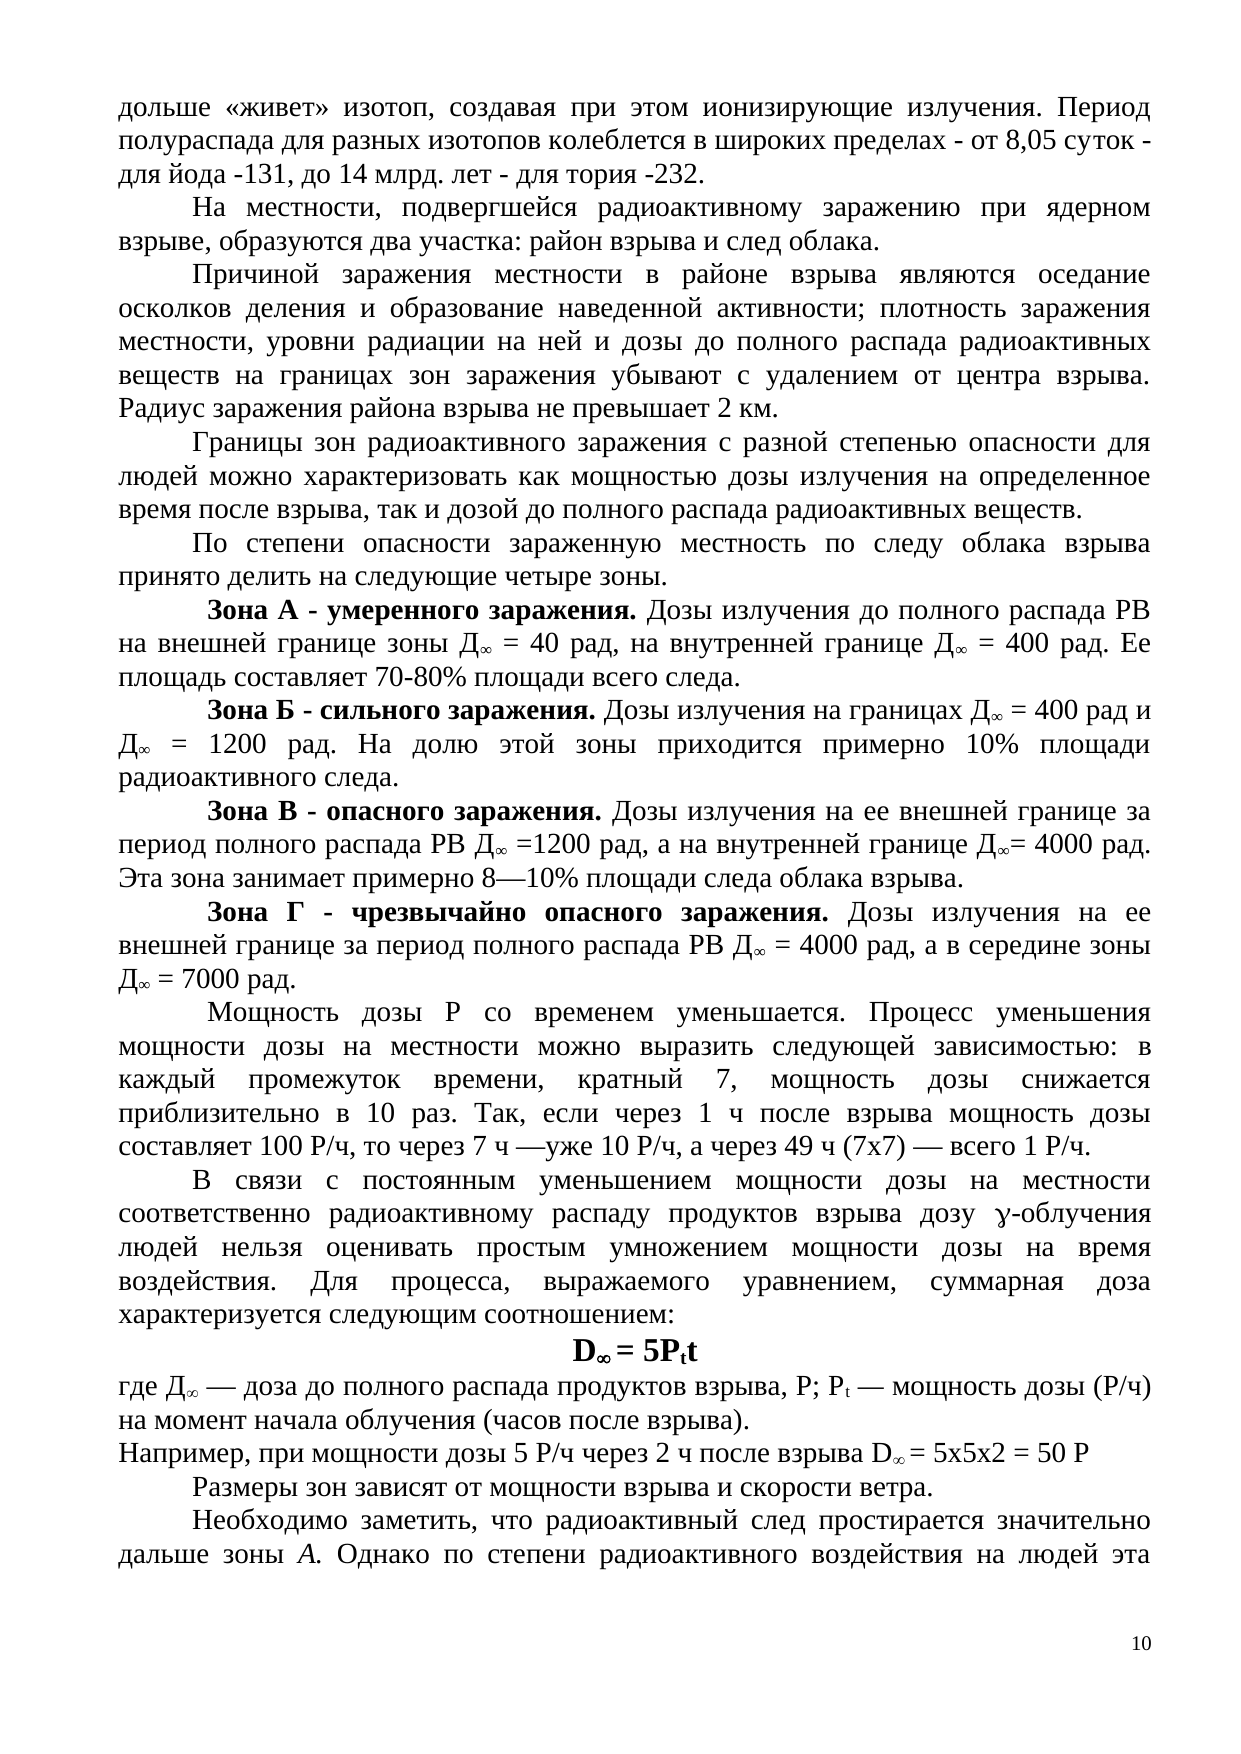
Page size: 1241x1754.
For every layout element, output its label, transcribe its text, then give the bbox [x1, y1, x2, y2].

text Границы зон радиоактивного заражения с разной степенью опасности для людей можно характеризовать как мощностью дозы излучения на определенное время после взрыва, так и дозой до полного распада радиоактивных веществ. [118, 424, 1152, 525]
text В связи с постоянным уменьшением мощности дозы на местности соответственно радиоактивному распаду продуктов взрыва дозу -облучения людей нельзя оценивать простым умножением мощности дозы на время воздействия. Для процесса, выражаемого уравнением, суммарная доза характеризуется следующим соотношением: [118, 1162, 1152, 1330]
text Зона Б - сильного заражения. Дозы излучения на границах Д∞ = 400 рад и Д∞ = 1200 рад. На долю этой зоны приходится примерно 10% площади радиоактивного следа. [118, 692, 1152, 793]
text На местности, подвергшейся радиоактивному заражению при ядерном взрыве, образуются два участка: район взрыва и след облака. [118, 189, 1152, 256]
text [118, 89, 1152, 189]
text Зона Г - чрезвычайно опасного заражения. Дозы излучения на ее внешней границе за период полного распада РВ Д∞ = 4000 рад, а в середине зоны Д∞ = 7000 рад. [118, 894, 1152, 994]
text Например, при мощности дозы 5 Р/ч через 2 ч после взрыва D = 5х5х2 = 50 Р [118, 1435, 1152, 1469]
text По степени опасности зараженную местность по следу облака взрыва принято делить на следующие четыре зоны. [118, 525, 1152, 592]
text Зона В - опасного заражения. Дозы излучения на ее внешней границе за период полного распада РВ Д∞ =1200 рад, а на внутренней границе Д∞= 4000 рад. Эта зона занимает примерно 8—10% площади следа облака взрыва. [118, 793, 1152, 894]
text Зона А - умеренного заражения. Дозы излучения до полного распада РВ на внешней границе зоны Д∞ = 40 рад, на внутренней границе Д∞ = 400 рад. Ее площадь составляет 70-80% площади всего следа. [118, 592, 1152, 692]
text Размеры зон зависят от мощности взрыва и скорости ветра. [118, 1469, 1152, 1502]
text Мощность дозы Р со временем уменьшается. Процесс уменьшения мощности дозы на местности можно выразить следующей зависимостью: в каждый промежуток времени, кратный 7, мощность дозы снижается приблизительно в 10 раз. Так, если через 1 ч после взрыва мощность дозы составляет 100 Р/ч, то через 7 ч —уже 10 Р/ч, а через 49 ч (7х7) — всего 1 Р/ч. [118, 994, 1152, 1162]
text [118, 1502, 1152, 1569]
text D = 5Ptt [118, 1330, 1152, 1368]
text где Д — доза до полного распада продуктов взрыва, Р; Рt — мощность дозы (Р/ч) на момент начала облучения (часов после взрыва). [118, 1368, 1152, 1435]
text Причиной заражения местности в районе взрыва являются оседание осколков деления и образование наведенной активности; плотность заражения местности, уровни радиации на ней и дозы до полного распада радиоактивных веществ на границах зон заражения убывают с удалением от центра взрыва. Радиус заражения района взрыва не превышает . [118, 256, 1152, 424]
